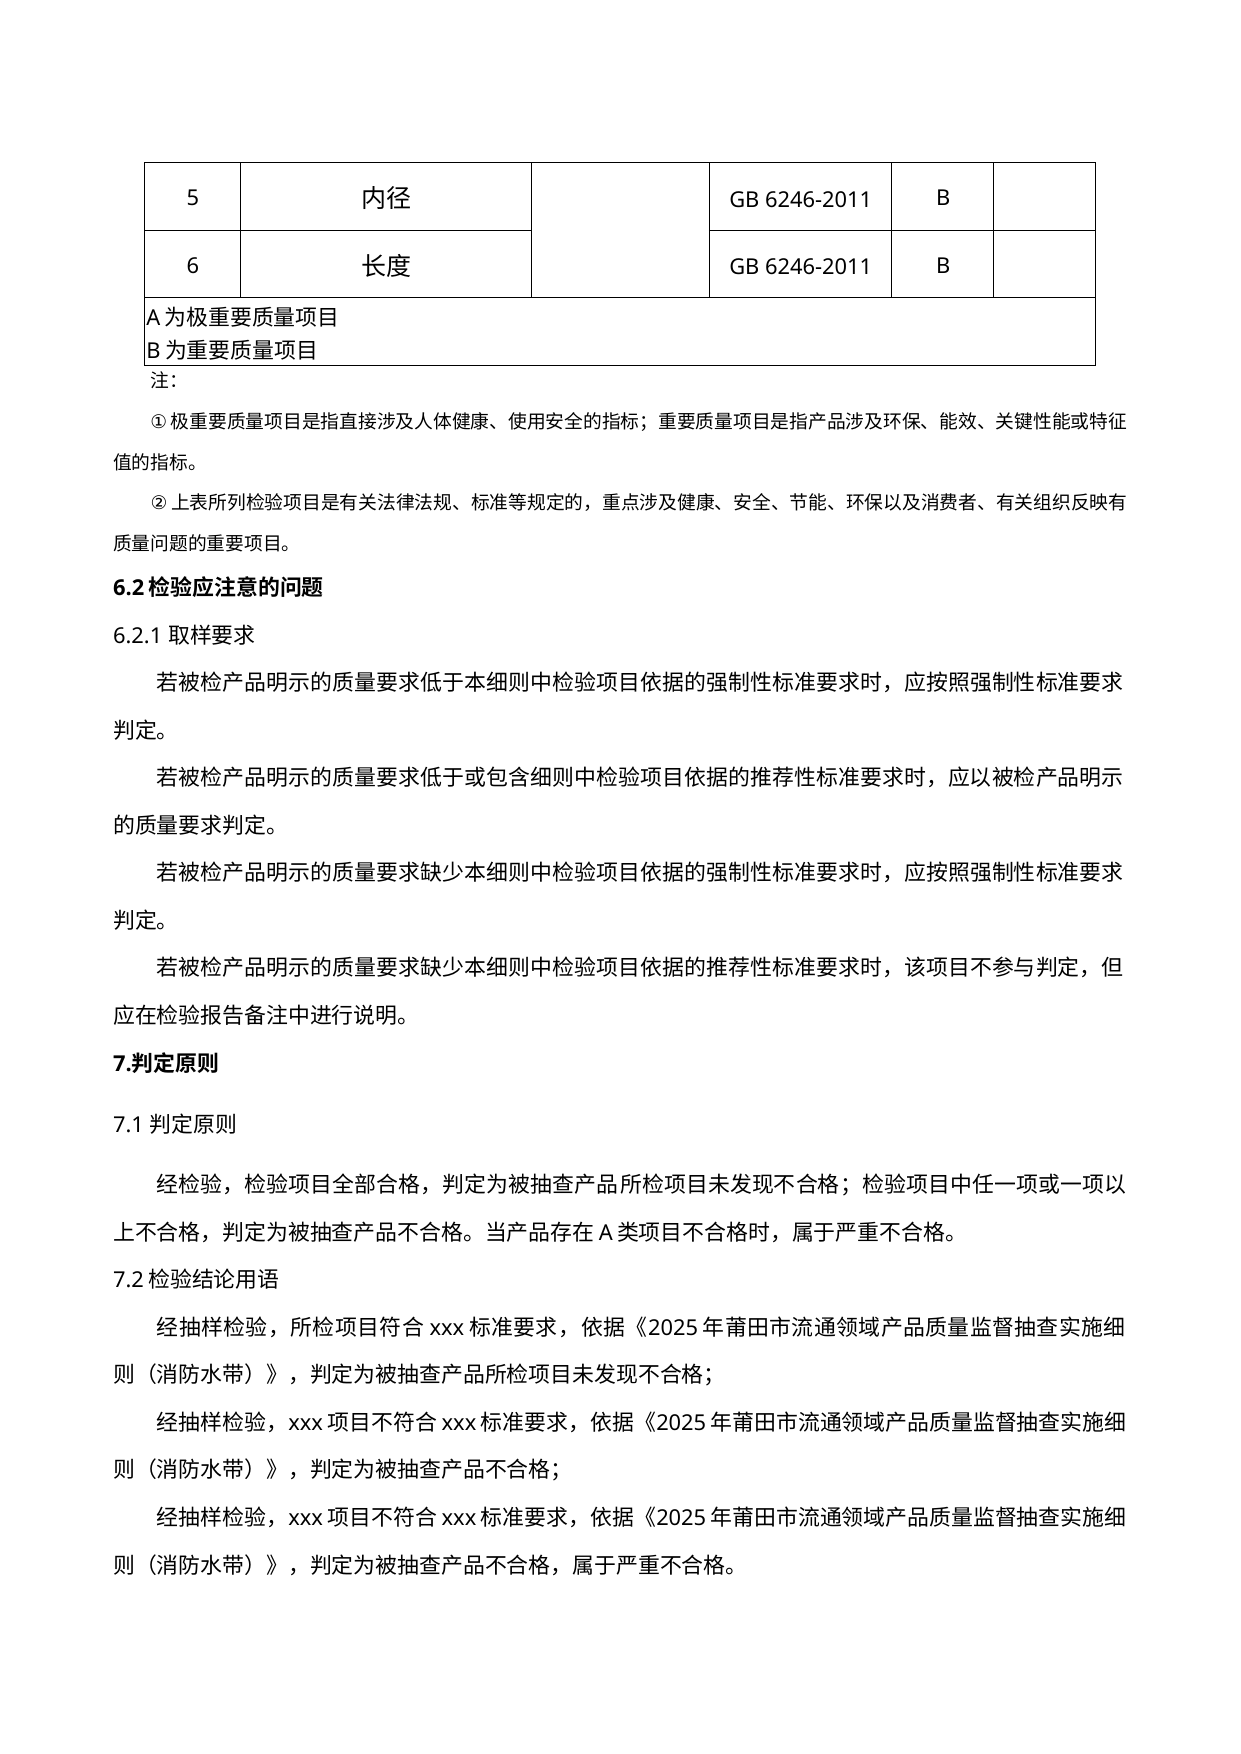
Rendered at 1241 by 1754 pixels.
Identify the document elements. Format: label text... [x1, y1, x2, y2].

table_cell B [892, 231, 993, 297]
text 若被检产品明示的质量要求低于或包含细则中检验项目依据的推荐性标准要求时，应以被检产品明示的质量要求判定。 [113, 760, 1127, 839]
text 经抽样检验，所检项目符合xxx标准要求，依据《2025年莆田市流通领域产品质量监督抽查实施细则（消防水带）》，判定为被抽查产品所检项目未发现不合格； [113, 1310, 1127, 1389]
text 6.2.1 取样要求 [113, 618, 1127, 649]
text 经抽样检验，xxx项目不符合xxx标准要求，依据《2025年莆田市流通领域产品质量监督抽查实施细则（消防水带）》，判定为被抽查产品不合格，属于严重不合格。 [113, 1500, 1127, 1579]
text 6.2检验应注意的问题 [113, 569, 1127, 602]
text 若被检产品明示的质量要求缺少本细则中检验项目依据的强制性标准要求时，应按照强制性标准要求判定。 [113, 855, 1127, 934]
text 经检验，检验项目全部合格，判定为被抽查产品所检项目未发现不合格；检验项目中任一项或一项以上不合格，判定为被抽查产品不合格。当产品存在A类项目不合格时，属于严重不合格。 [113, 1167, 1127, 1246]
text 7.判定原则 [113, 1045, 1127, 1078]
text 若被检产品明示的质量要求低于本细则中检验项目依据的强制性标准要求时，应按照强制性标准要求判定。 [113, 665, 1127, 744]
table_cell [994, 231, 1095, 297]
table_cell GB 6246-2011 [710, 163, 891, 229]
text 经抽样检验，xxx项目不符合xxx标准要求，依据《2025年莆田市流通领域产品质量监督抽查实施细则（消防水带）》，判定为被抽查产品不合格； [113, 1405, 1127, 1484]
text ①极重要质量项目是指直接涉及人体健康、使用安全的指标；重要质量项目是指产品涉及环保、能效、关键性能或特征值的指标。 [113, 407, 1127, 474]
text 7.1 判定原则 [113, 1106, 1127, 1139]
table_cell GB 6246-2011 [710, 231, 891, 297]
table_cell B [892, 163, 993, 229]
table_cell 6 [145, 231, 240, 297]
text 7.2检验结论用语 [113, 1262, 1127, 1294]
text 注： [113, 366, 1127, 393]
table_cell 长度 [241, 231, 531, 297]
table_cell 内径 [241, 163, 531, 229]
table_cell [994, 163, 1095, 229]
text ②上表所列检验项目是有关法律法规、标准等规定的，重点涉及健康、安全、节能、环保以及消费者、有关组织反映有质量问题的重要项目。 [113, 488, 1127, 556]
text 若被检产品明示的质量要求缺少本细则中检验项目依据的推荐性标准要求时，该项目不参与判定，但应在检验报告备注中进行说明。 [113, 950, 1127, 1029]
table_cell A为极重要质量项目 B为重要质量项目 [145, 298, 1095, 365]
table_cell 5 [145, 163, 240, 229]
